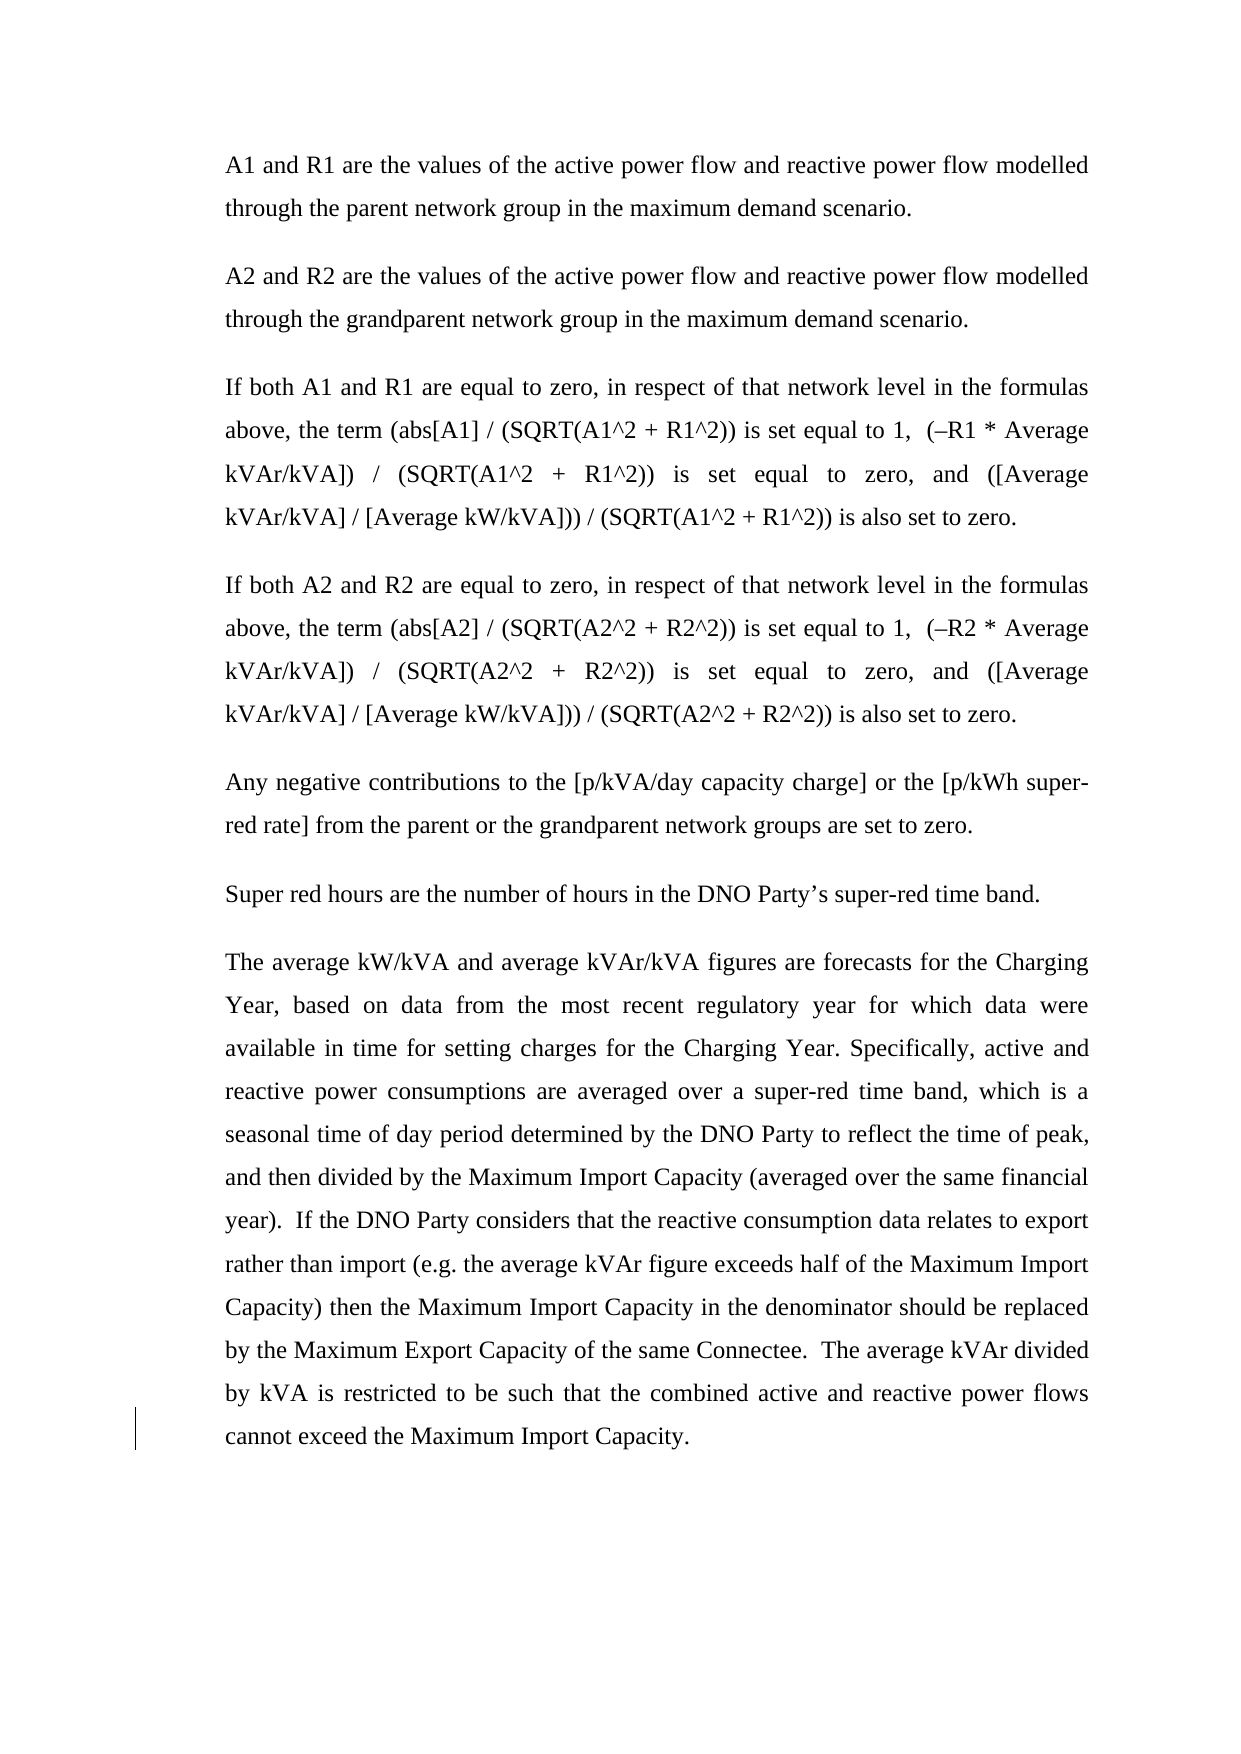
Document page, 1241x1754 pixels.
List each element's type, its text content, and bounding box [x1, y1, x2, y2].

text Super red hours are the number of hours in the DNO Party’s super-red time band. [225, 879, 1090, 907]
text If both A1 and R1 are equal to zero, in respect of that network level in the formulas above, the term (abs[A1] / (SQRT(A1^2 + R1^2)) is set equal to 1, (–R1 * Average kVAr/kVA]) / (SQRT(A1^2 + R1^2)) is set equal to zero, and ([Average kVAr/kVA] / [Average kW/kVA])) / (SQRT(A1^2 + R1^2)) is also set to zero. [225, 372, 1090, 531]
text A2 and R2 are the values of the active power flow and reactive power flow modelled through the grandparent network group in the maximum demand scenario. [225, 261, 1090, 333]
text If both A2 and R2 are equal to zero, in respect of that network level in the formulas above, the term (abs[A2] / (SQRT(A2^2 + R2^2)) is set equal to 1, (–R2 * Average kVAr/kVA]) / (SQRT(A2^2 + R2^2)) is set equal to zero, and ([Average kVAr/kVA] / [Average kW/kVA])) / (SQRT(A2^2 + R2^2)) is also set to zero. [225, 570, 1090, 728]
text A1 and R1 are the values of the active power flow and reactive power flow modelled through the parent network group in the maximum demand scenario. [225, 150, 1090, 222]
text The average kW/kVA and average kVAr/kVA figures are forecasts for the Charging Year, based on data from the most recent regulatory year for which data were available in time for setting charges for the Charging Year. Specifically, active and reactive power consumptions are averaged over a super-red time band, which is a seasonal time of day period determined by the DNO Party to reflect the time of peak, and then divided by the Maximum Import Capacity (averaged over the same financial year). If the DNO Party considers that the reactive consumption data relates to export rather than import (e.g. the average kVAr figure exceeds half of the Maximum Import Capacity) then the Maximum Import Capacity in the denominator should be replaced by the Maximum Export Capacity of the same Connectee. The average kVAr divided by kVA is restricted to be such that the combined active and reactive power flows cannot exceed the Maximum Import Capacity. [225, 947, 1090, 1450]
text Any negative contributions to the [p/kVA/day capacity charge] or the [p/kWh super-red rate] from the parent or the grandparent network groups are set to zero. [225, 767, 1090, 839]
